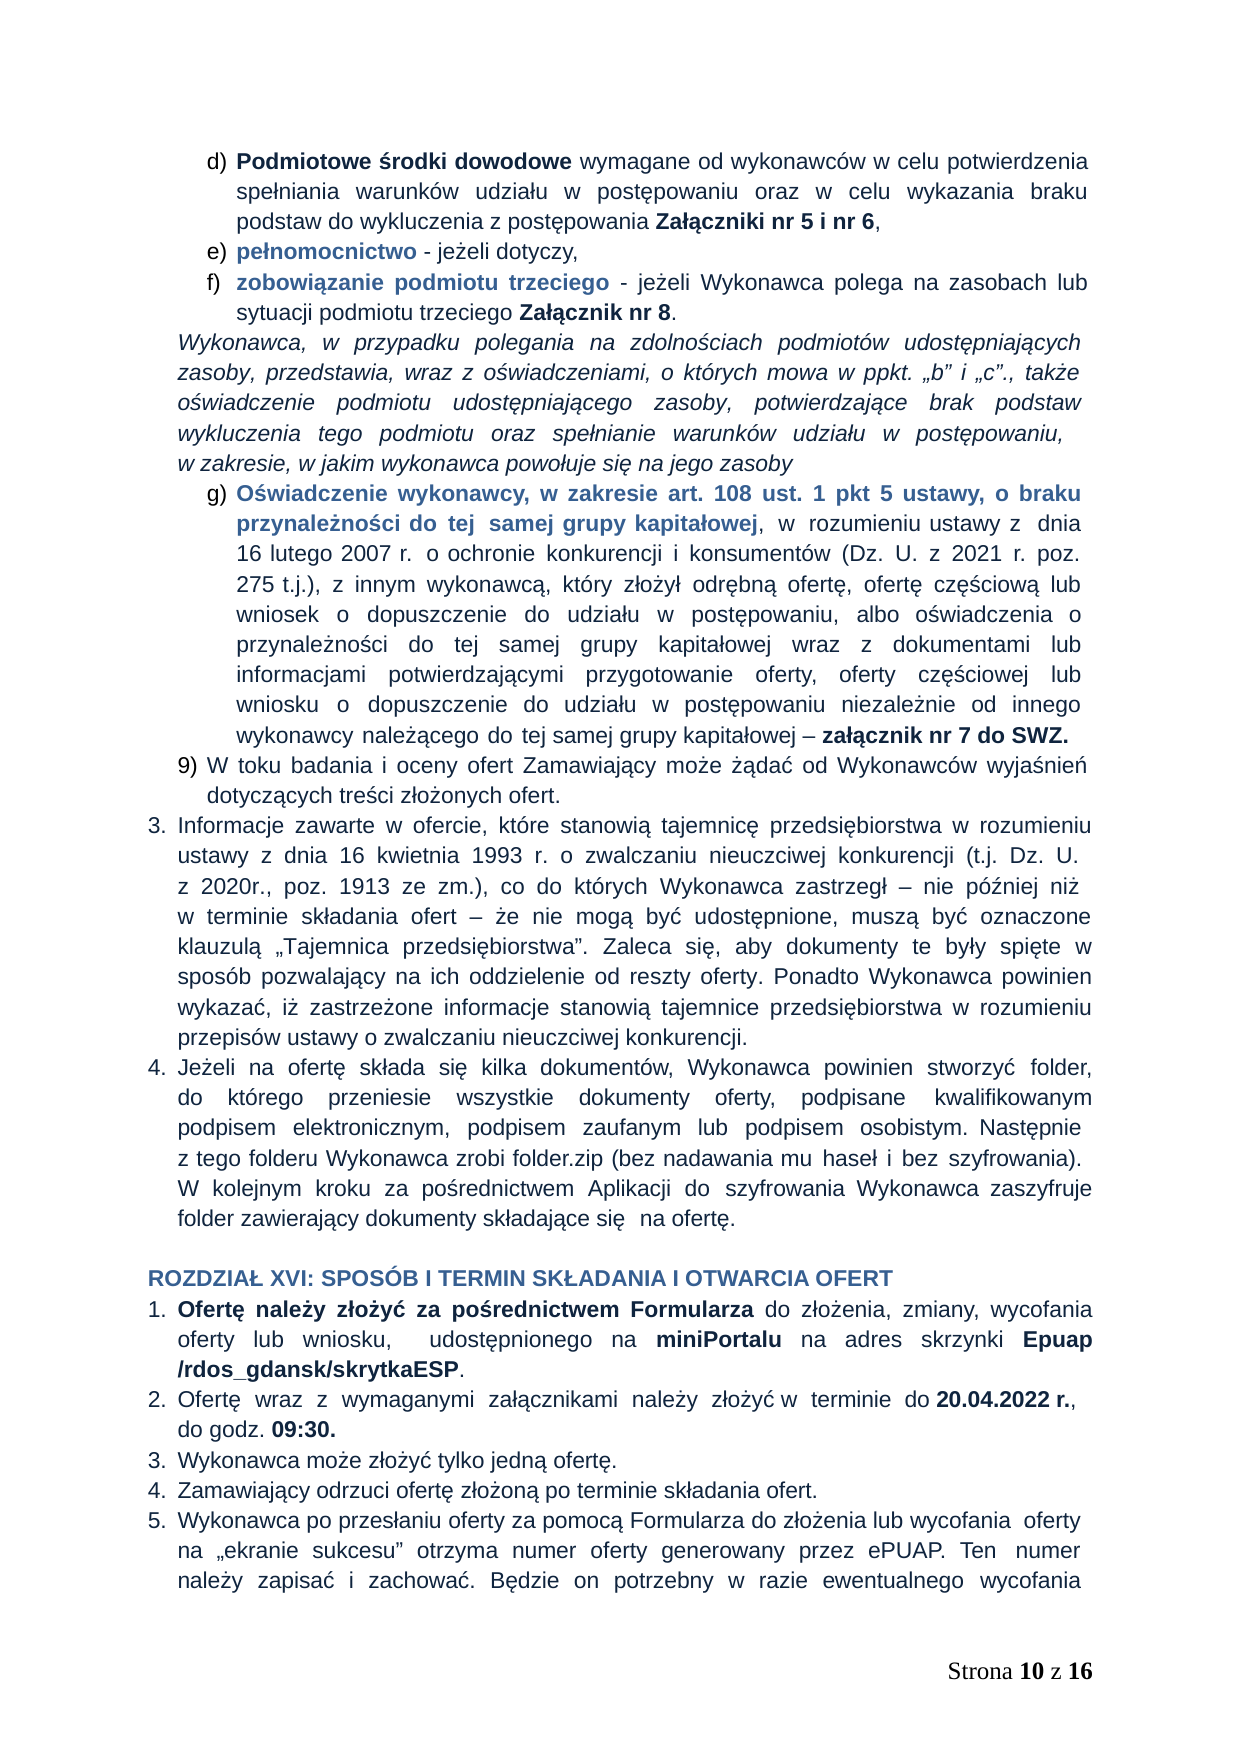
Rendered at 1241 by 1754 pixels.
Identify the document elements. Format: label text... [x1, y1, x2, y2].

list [148, 1507, 1081, 1594]
list Jeżeli na ofertę składa się kilka dokumentów, Wykonawca powinien stworzyć folder, do którego przeniesie wszystkie dokumenty oferty, podpisane kwalifikowanym podpisem elektronicznym, podpisem zaufanym lub podpisem osobistym. Następnie z tego folderu Wykonawca zrobi folder.zip (bez nadawania mu haseł i bez szyfrowania). W kolejnym kroku za pośrednictwem Aplikacji do szyfrowania Wykonawca zaszyfruje folder zawierający dokumenty składające się na ofertę. [148, 1054, 1093, 1231]
text ROZDZIAŁ XVI: SPOSÓB I TERMIN SKŁADANIA I OTWARCIA OFERT [148, 1265, 1081, 1292]
list zobowiązanie podmiotu trzeciego - jeżeli Wykonawca polega na zasobach lub sytuacji podmiotu trzeciego Załącznik nr 8. [207, 268, 1088, 325]
list Wykonawca może złożyć tylko jedną ofertę. [148, 1447, 1093, 1473]
list Ofertę należy złożyć za pośrednictwem Formularza do złożenia, zmiany, wycofania oferty lub wniosku, udostępnionego na miniPortalu na adres skrzynki Epuap /rdos_gdansk/skrytkaESP. [148, 1296, 1093, 1382]
list pełnomocnictwo - jeżeli dotyczy, [417, 238, 1088, 264]
list Zamawiający odrzuci ofertę złożoną po terminie składania ofert. [148, 1477, 1093, 1503]
list Informacje zawarte w ofercie, które stanowią tajemnicę przedsiębiorstwa w rozumieniu ustawy z dnia 16 kwietnia 1993 r. o zwalczaniu nieuczciwej konkurencji (t.j. Dz. U. z 2020r., poz. 1913 ze zm.), co do których Wykonawca zastrzegł – nie później niż w terminie składania ofert – że nie mogą być udostępnione, muszą być oznaczone klauzulą „Tajemnica przedsiębiorstwa”. Zaleca się, aby dokumenty te były spięte w sposób pozwalający na ich oddzielenie od reszty oferty. Ponadto Wykonawca powinien wykazać, iż zastrzeżone informacje stanowią tajemnice przedsiębiorstwa w rozumieniu przepisów ustawy o zwalczaniu nieuczciwej konkurencji. [148, 812, 1093, 1050]
text Wykonawca, w przypadku polegania na zdolnościach podmiotów udostępniających zasoby, przedstawia, wraz z oświadczeniami, o których mowa w ppkt. „b” i „c”., także oświadczenie podmiotu udostępniającego zasoby, potwierdzające brak podstaw wykluczenia tego podmiotu oraz spełnianie warunków udziału w postępowaniu, w zakresie, w jakim wykonawca powołuje się na jego zasoby [177, 329, 1081, 476]
list Podmiotowe środki dowodowe wymagane od wykonawców w celu potwierdzenia spełniania warunków udziału w postępowaniu oraz w celu wykazania braku podstaw do wykluczenia z postępowania Załączniki nr 5 i nr 6, [207, 148, 1088, 234]
list Oświadczenie wykonawcy, w zakresie art. 108 ust. 1 pkt 5 ustawy, o braku przynależności do tej samej grupy kapitałowej, w rozumieniu ustawy z dnia 16 lutego 2007 r. o ochronie konkurencji i konsumentów (Dz. U. z 2021 r. poz. 275 t.j.), z innym wykonawcą, który złożył odrębną ofertę, ofertę częściową lub wniosek o dopuszczenie do udziału w postępowaniu, albo oświadczenia o przynależności do tej samej grupy kapitałowej wraz z dokumentami lub informacjami potwierdzającymi przygotowanie oferty, oferty częściowej lub wniosku o dopuszczenie do udziału w postępowaniu niezależnie od innego wykonawcy należącego do tej samej grupy kapitałowej – załącznik nr 7 do SWZ. [207, 480, 1081, 748]
list Ofertę wraz z wymaganymi załącznikami należy złożyć w terminie do 20.04.2022 r., do godz. 09:30. [148, 1386, 1093, 1443]
list W toku badania i oceny ofert Zamawiający może żądać od Wykonawców wyjaśnień dotyczących treści złożonych ofert. [177, 752, 1088, 808]
